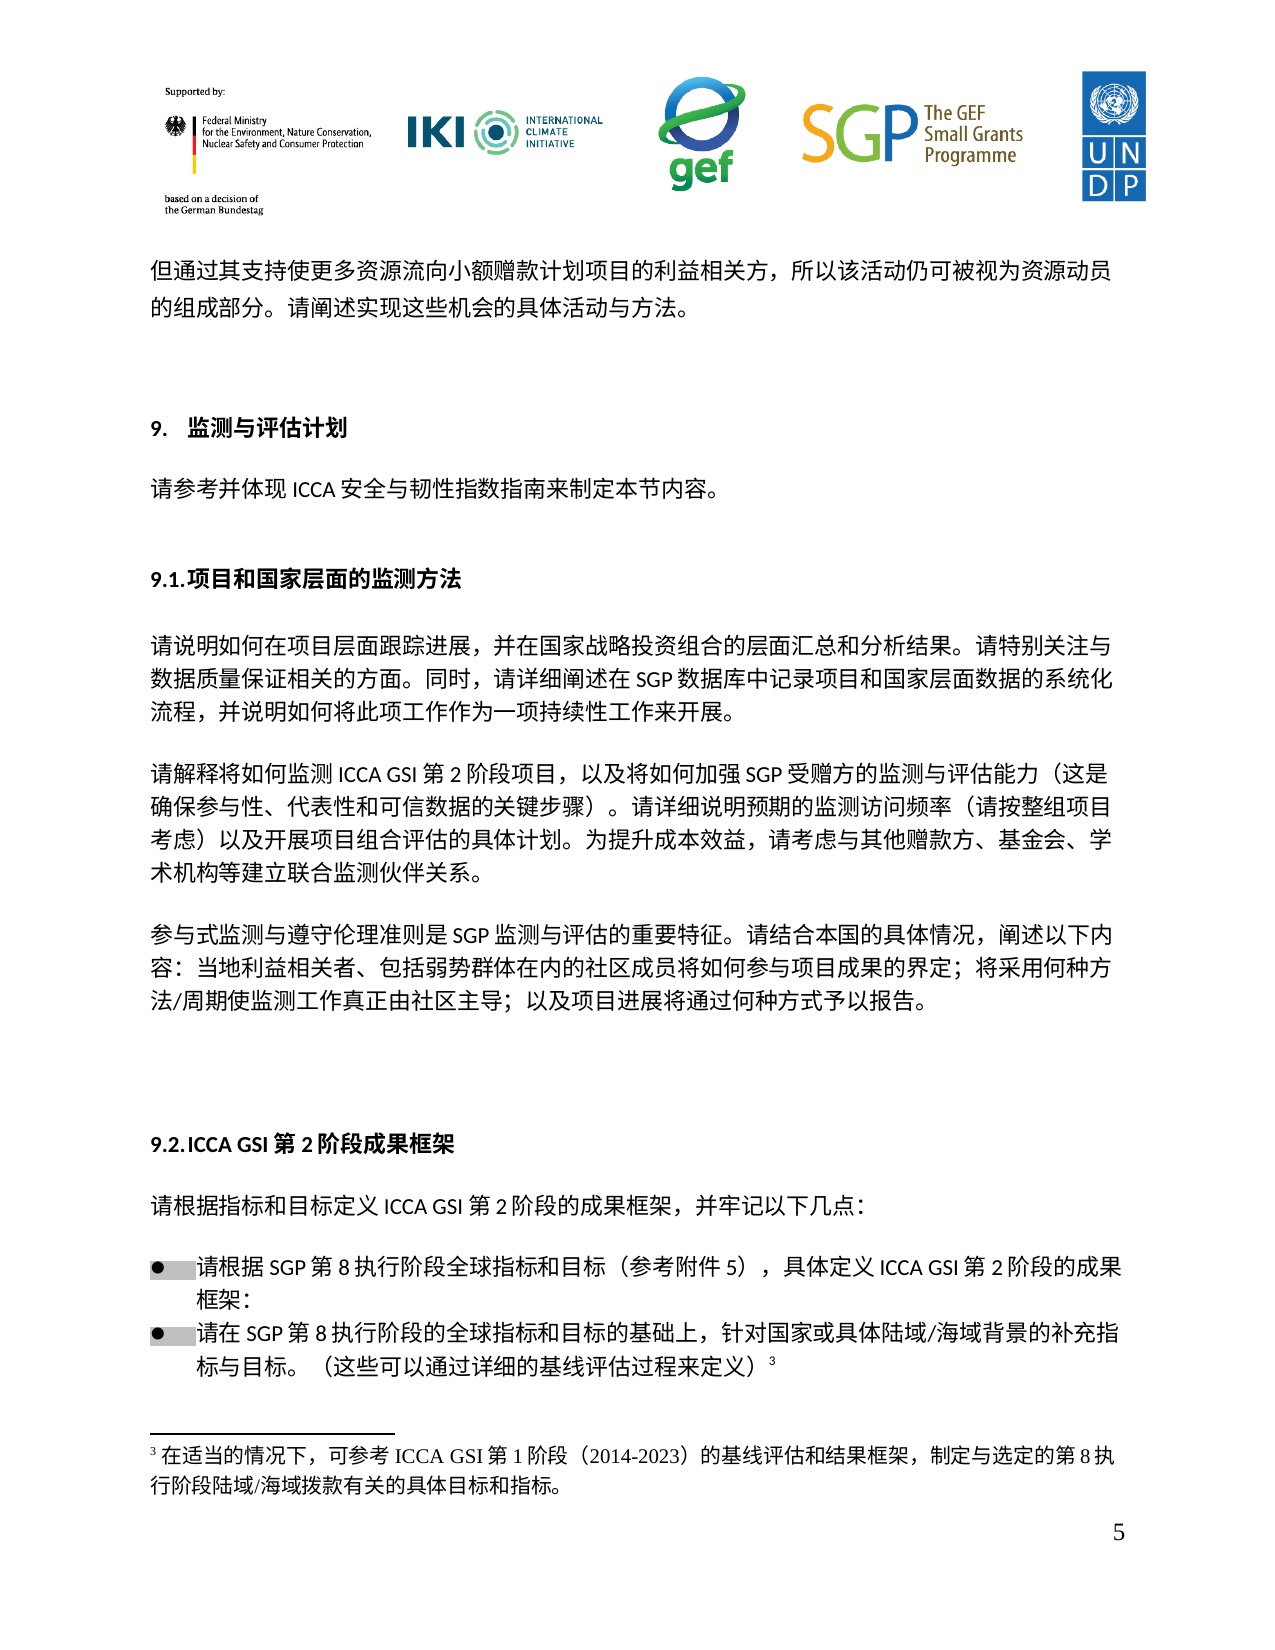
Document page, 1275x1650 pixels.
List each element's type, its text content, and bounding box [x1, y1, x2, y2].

picture [150, 56, 1161, 236]
text 请说明如何在项目层面跟踪进展，并在国家战略投资组合的层面汇总和分析结果。请特别关注与数据质量保证相关的方面。同时，请详细阐述在SGP数据库中记录项目和国家层面数据的系统化流程，并说明如何将此项工作作为一项持续性工作来开展。 [150, 628, 1125, 727]
text 请根据指标和目标定义ICCA GSI第2阶段的成果框架，并牢记以下几点： [150, 1187, 1125, 1221]
list 项目和国家层面的监测方法 [150, 561, 1120, 594]
text 请参考并体现ICCA安全与韧性指数指南来制定本节内容。 [150, 471, 1125, 504]
list ICCA GSI 第2阶段成果框架 [150, 1128, 1125, 1159]
list 请在SGP第8执行阶段的全球指标和目标的基础上，针对国家或具体陆域/海域背景的补充指标与目标。（这些可以通过详细的基线评估过程来定义） [150, 1315, 1125, 1382]
list 请根据SGP第8执行阶段全球指标和目标（参考附件5），具体定义ICCA GSI第2阶段的成果框架： [150, 1249, 1125, 1315]
list 监测与评估计划 [150, 410, 1125, 443]
text 参与式监测与遵守伦理准则是SGP监测与评估的重要特征。请结合本国的具体情况，阐述以下内容：当地利益相关者、包括弱势群体在内的社区成员将如何参与项目成果的界定；将采用何种方法/周期使监测工作真正由社区主导；以及项目进展将通过何种方式予以报告。 [150, 916, 1125, 1016]
text 请解释将如何监测ICCA GSI第2阶段项目，以及将如何加强SGP受赠方的监测与评估能力（这是确保参与性、代表性和可信数据的关键步骤）。请详细说明预期的监测访问频率（请按整组项目考虑）以及开展项目组合评估的具体计划。为提升成本效益，请考虑与其他赠款方、基金会、学术机构等建立联合监测伙伴关系。 [150, 756, 1125, 888]
